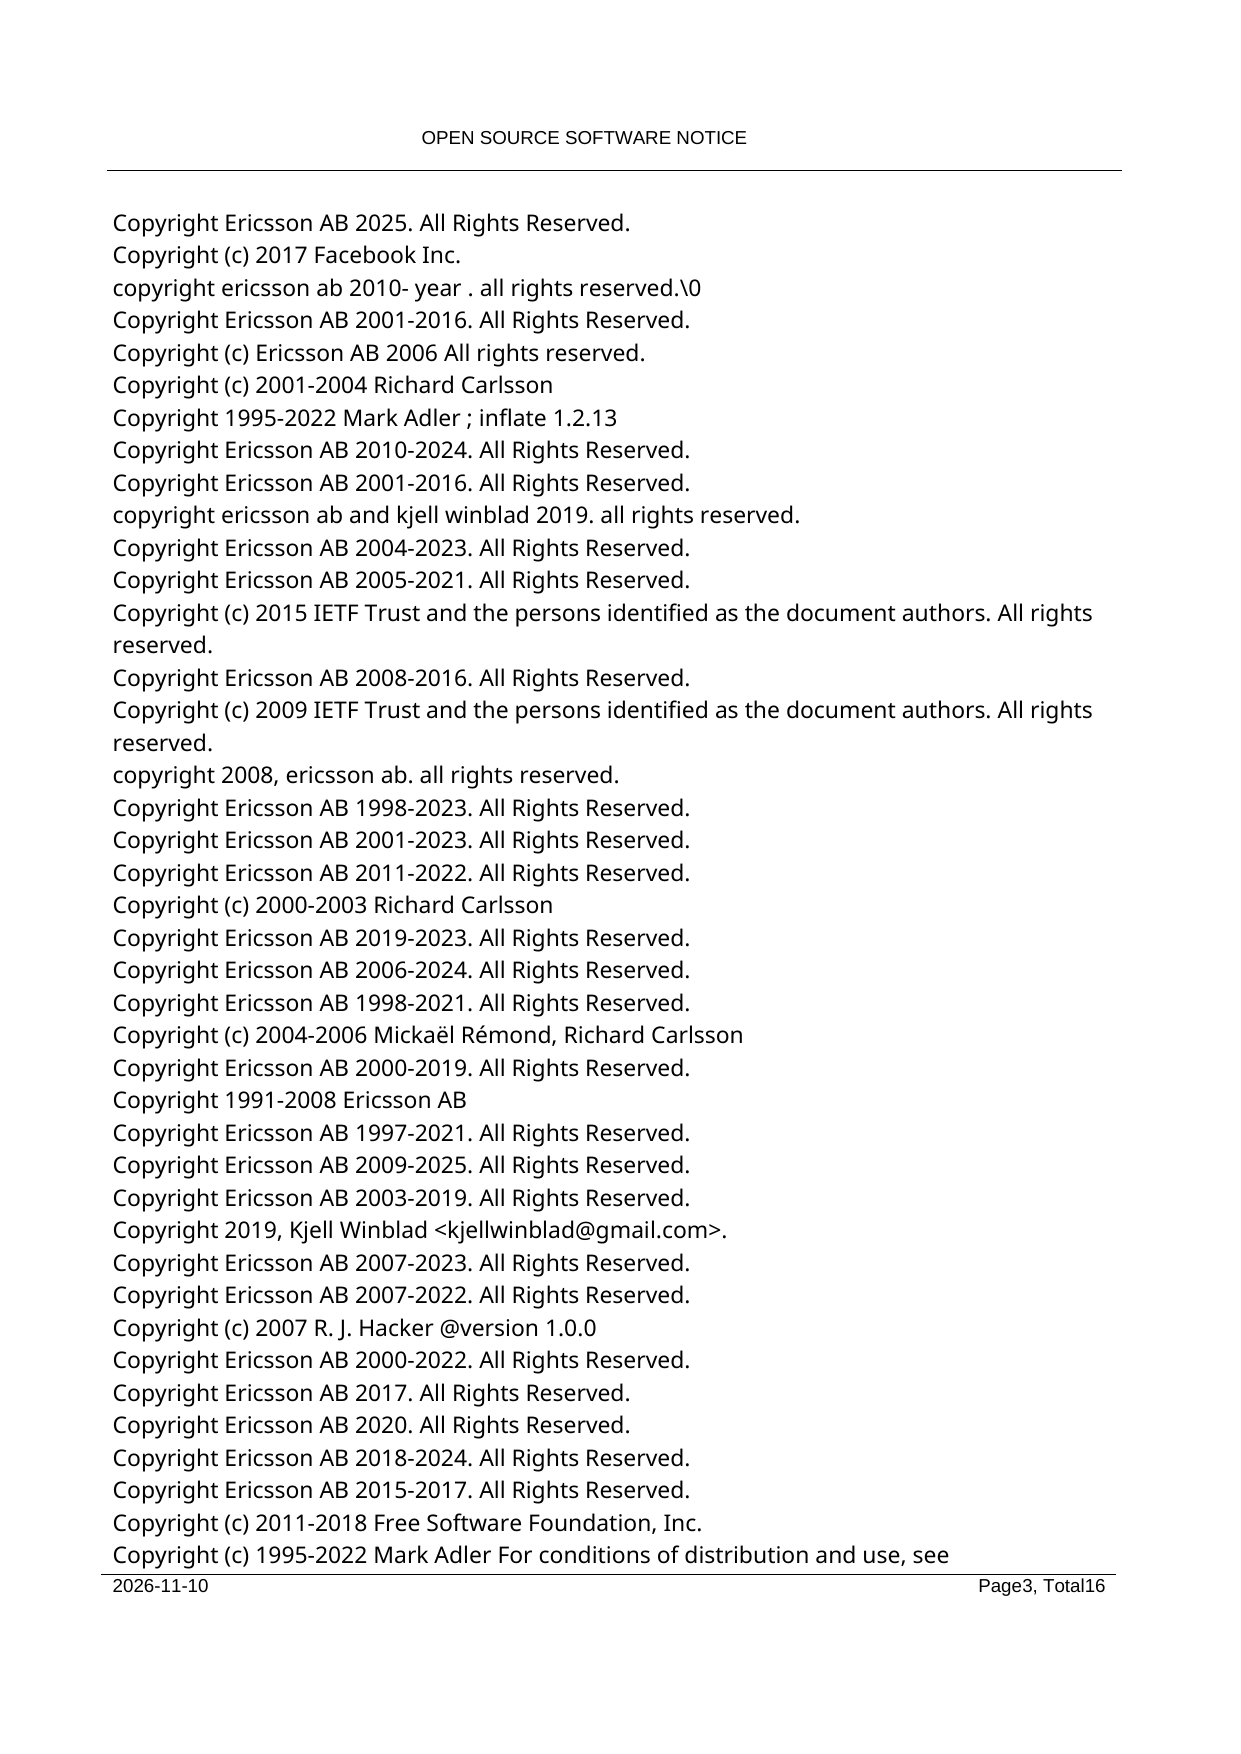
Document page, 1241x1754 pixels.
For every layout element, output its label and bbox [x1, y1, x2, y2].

text [112, 206, 1128, 1571]
